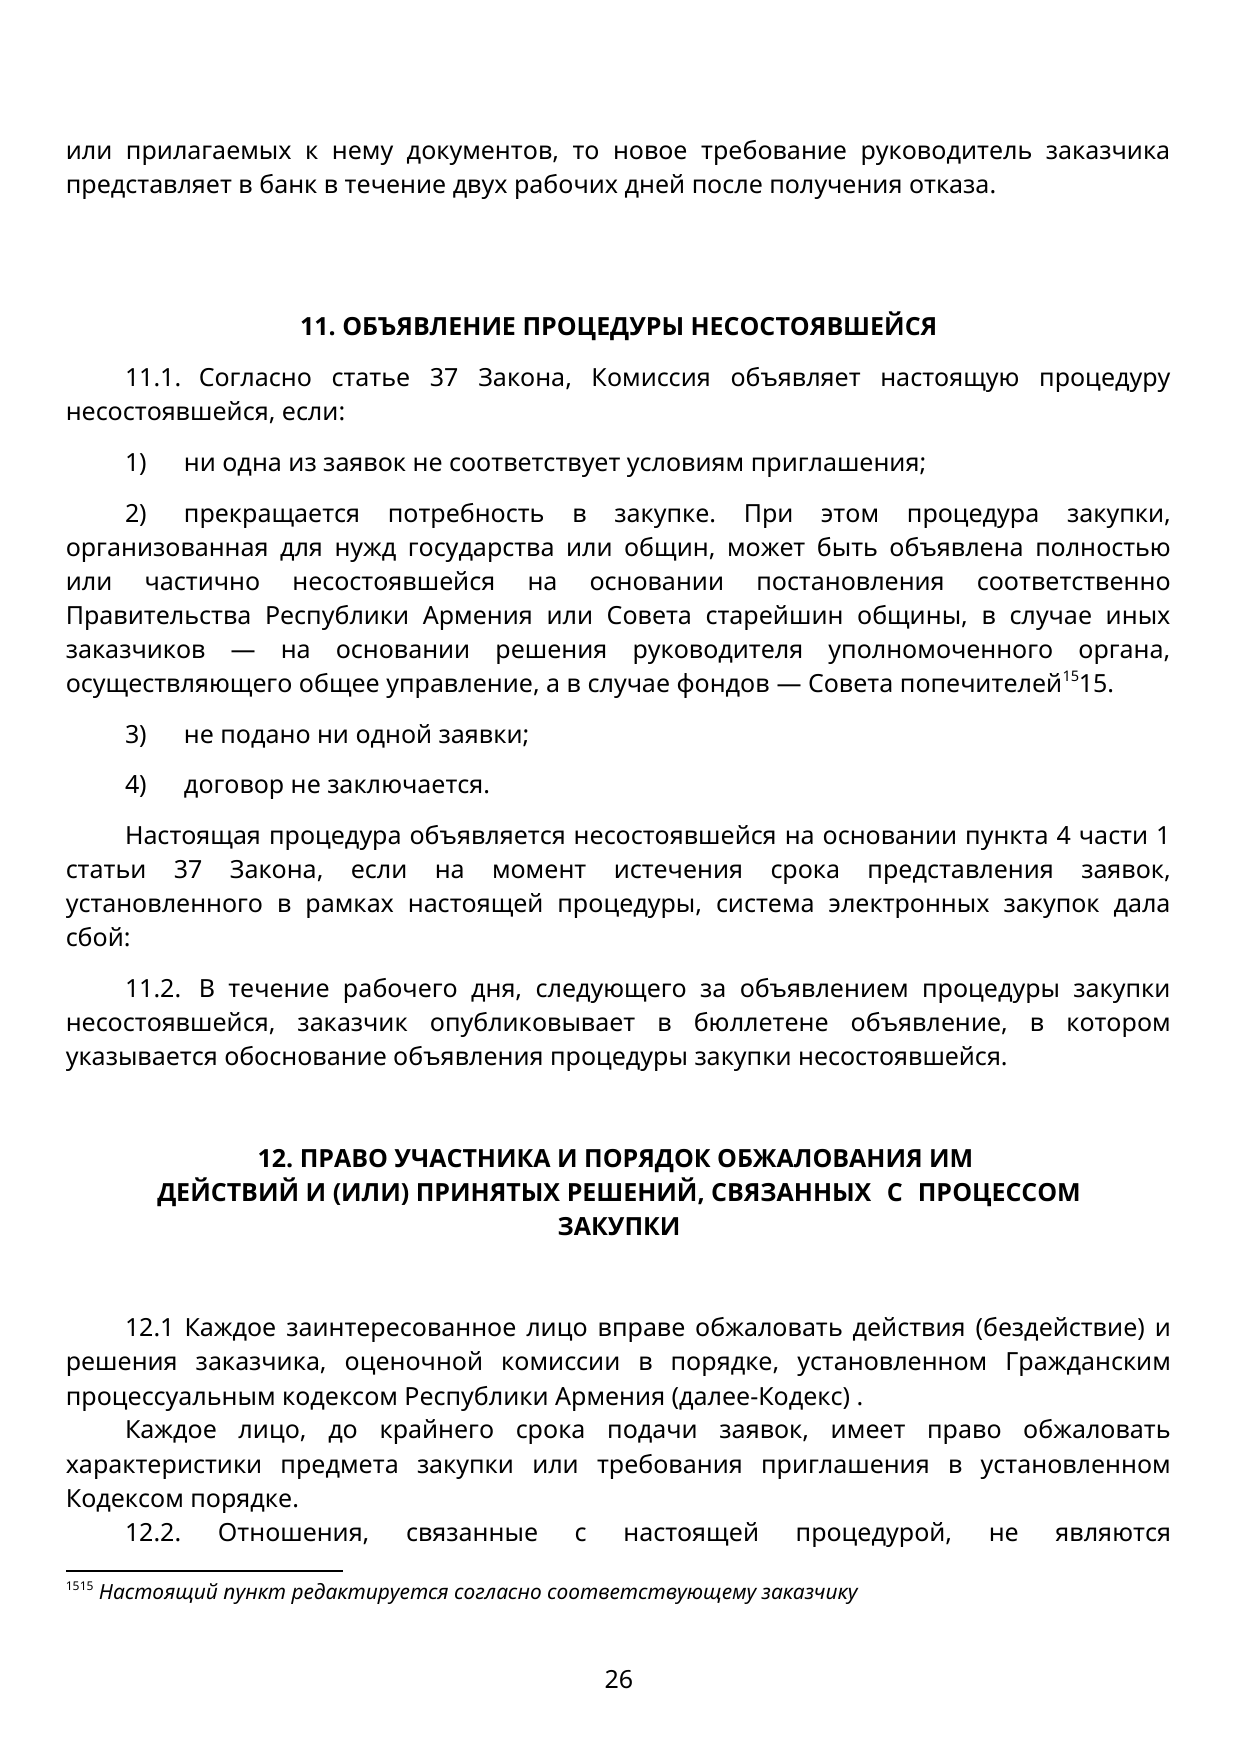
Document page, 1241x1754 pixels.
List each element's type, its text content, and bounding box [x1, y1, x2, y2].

text 4) договор не заключается. [66, 767, 1172, 801]
text 11.1. Согласно статье 37 Закона, Комиссия объявляет настоящую процедуру несостоявшейся, если: [66, 360, 1172, 428]
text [66, 1514, 1172, 1548]
text 11.2. В течение рабочего дня, следующего за объявлением процедуры закупки несостоявшейся, заказчик опубликовывает в бюллетене объявление, в котором указывается обоснование объявления процедуры закупки несостоявшейся. [66, 971, 1172, 1073]
text Настоящая процедура объявляется несостоявшейся на основании пункта 4 части 1 статьи 37 Закона, если на момент истечения срока представления заявок, установленного в рамках настоящей процедуры, система электронных закупок дала сбой: [66, 818, 1172, 954]
text 12. ПРАВО УЧАСТНИКА И ПОРЯДОК ОБЖАЛОВАНИЯ ИМ ДЕЙСТВИЙ И (ИЛИ) ПРИНЯТЫХ РЕШЕНИЙ, СВЯЗАННЫХ С ПРОЦЕССОМ ЗАКУПКИ [125, 1140, 1113, 1243]
text 11. ОБЪЯВЛЕНИЕ ПРОЦЕДУРЫ НЕСОСТОЯВШЕЙСЯ [66, 309, 1172, 343]
text 3) не подано ни одной заявки; [66, 716, 1172, 750]
text Каждое лицо, до крайнего срока подачи заявок, имеет право обжаловать характеристики предмета закупки или требования приглашения в установленном Кодексом порядке. [66, 1412, 1172, 1514]
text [66, 133, 1172, 201]
text 2) прекращается потребность в закупке. При этом процедура закупки, организованная для нужд государства или общин, может быть объявлена полностью или частично несостоявшейся на основании постановления соответственно Правительства Республики Армения или Совета старейшин общины, в случае иных заказчиков — на основании решения руководителя уполномоченного органа, осуществляющего общее управление, а в случае фондов — Совета попечителей15. [66, 495, 1172, 699]
text 1) ни одна из заявок не соответствует условиям приглашения; [66, 444, 1172, 478]
text 12.1 Каждое заинтересованное лицо вправе обжаловать действия (бездействие) и решения заказчика, оценочной комиссии в порядке, установленном Гражданским процессуальным кодексом Республики Армения (далее-Кодекс) . [66, 1310, 1172, 1412]
